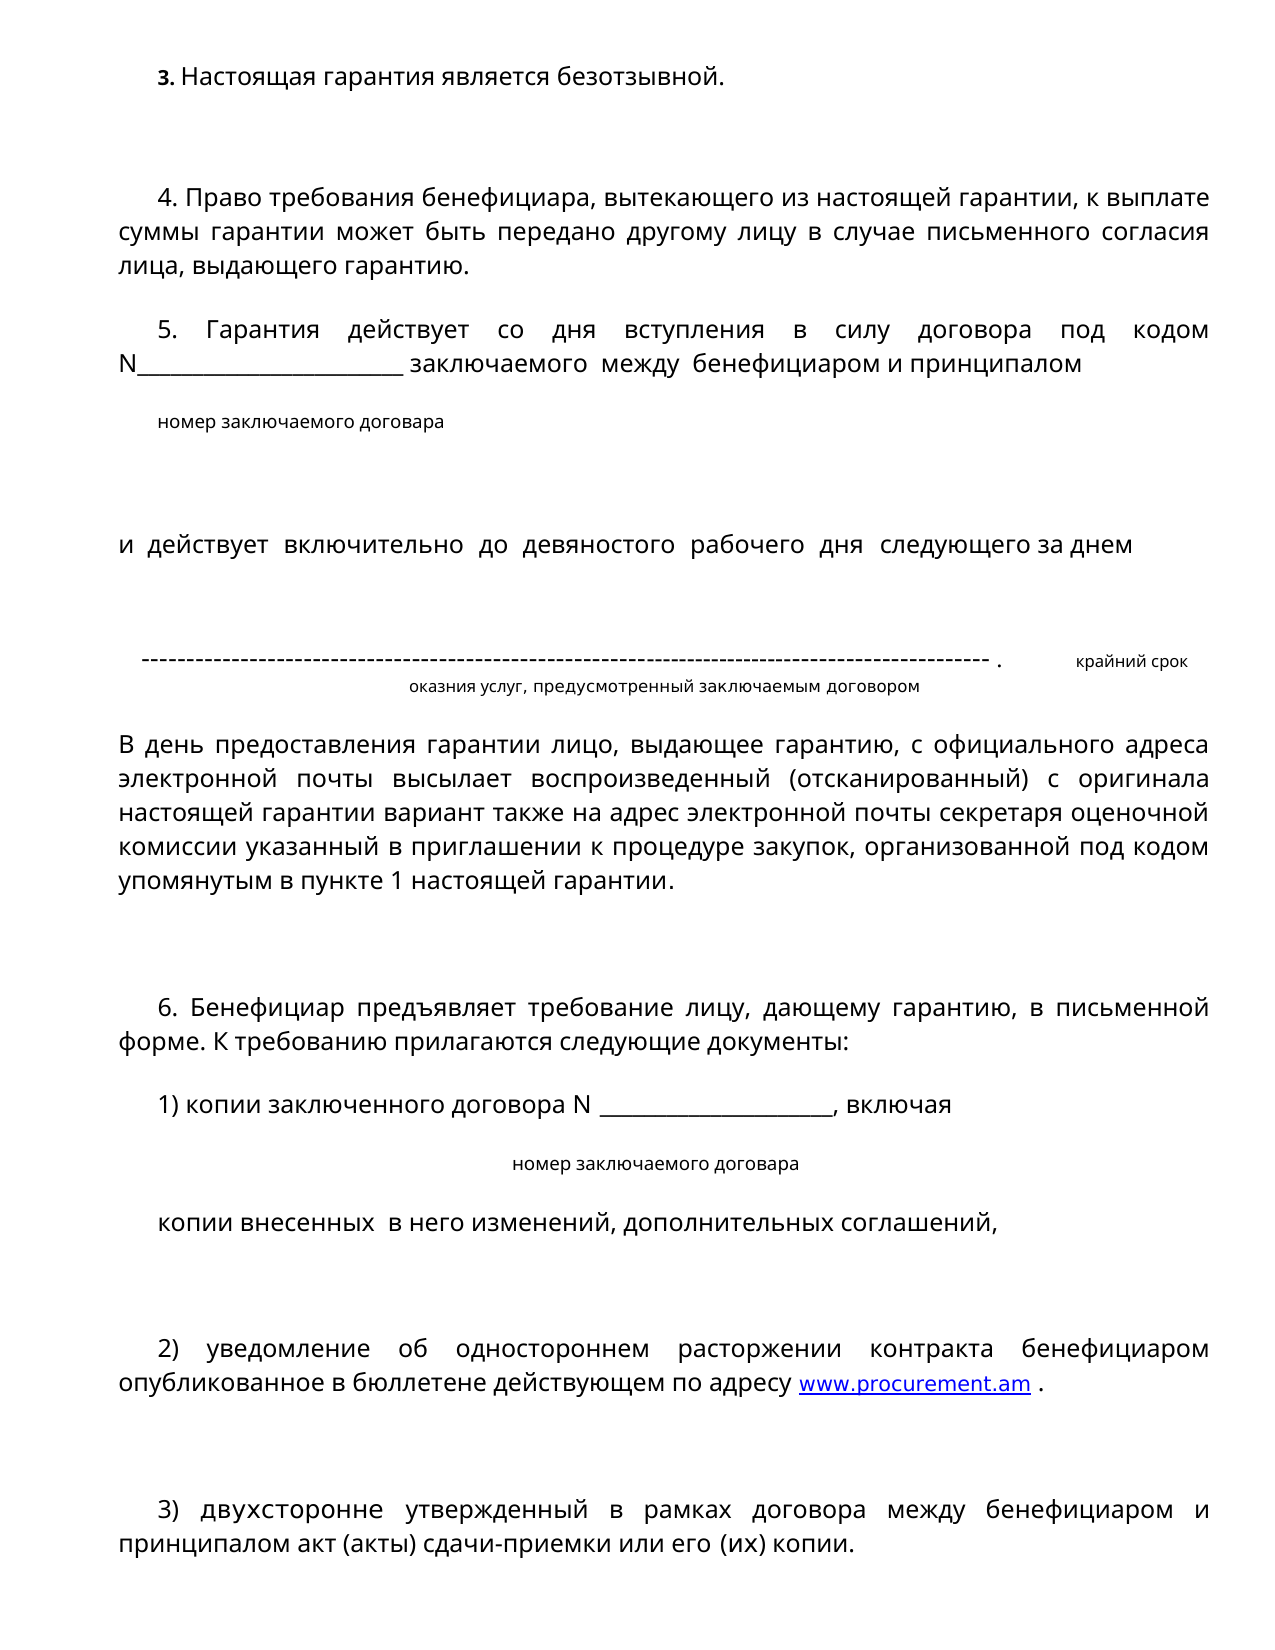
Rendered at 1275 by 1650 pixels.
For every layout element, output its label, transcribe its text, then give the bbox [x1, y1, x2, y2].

text 4. Право требования бенефициара, вытекающего из настоящей гарантии, к выплате суммы гарантии может быть передано другому лицу в случае письменного согласия лица, выдающего гарантию. [118, 180, 1211, 282]
text номер заключаемого договара [118, 408, 1211, 434]
text 1) копии заключенного договора N _____________________, включая [118, 1087, 1211, 1121]
text ------------------------------------------------------------------------------------------------ . крайний срок оказния услуг, предусмотренный заключаемым договором [118, 641, 1211, 697]
text 3) двухсторонне утвержденный в рамках договора между бенефициаром и принципалом акт (акты) сдачи-приемки или его (их) копии. [118, 1492, 1211, 1560]
text 5. Гарантия действует со дня вступления в силу договора под кодом N________________________ заключаемого между бенефициаром и принципалом [118, 311, 1211, 379]
text 3. Настоящая гарантия является безотзывной. [118, 59, 1211, 93]
text В день предоставления гарантии лицо, выдающее гарантию, с официального адреса электронной почты высылает воспроизведенный (отсканированный) с оригинала настоящей гарантии вариант также на адрес электронной почты секретаря оценочной комиссии указанный в приглашении к процедуре закупок, организованной под кодом упомянутым в пункте 1 настоящей гарантии. [118, 727, 1211, 897]
text 6. Бенефициар предъявляет требование лицу, дающему гарантию, в письменной форме. К требованию прилагаются следующие документы: [118, 989, 1211, 1057]
text номер заключаемого договара [118, 1150, 1211, 1175]
text копии внесенных в него изменений, дополнительных соглашений, [118, 1204, 1211, 1239]
text и действует включительно до девяностого рабочего дня следующего за днем [118, 526, 1211, 561]
text 2) уведомление об одностороннем расторжении контракта бенефициаром опубликованное в бюллетене действующем по адресу www.procurement.am . [118, 1331, 1211, 1399]
